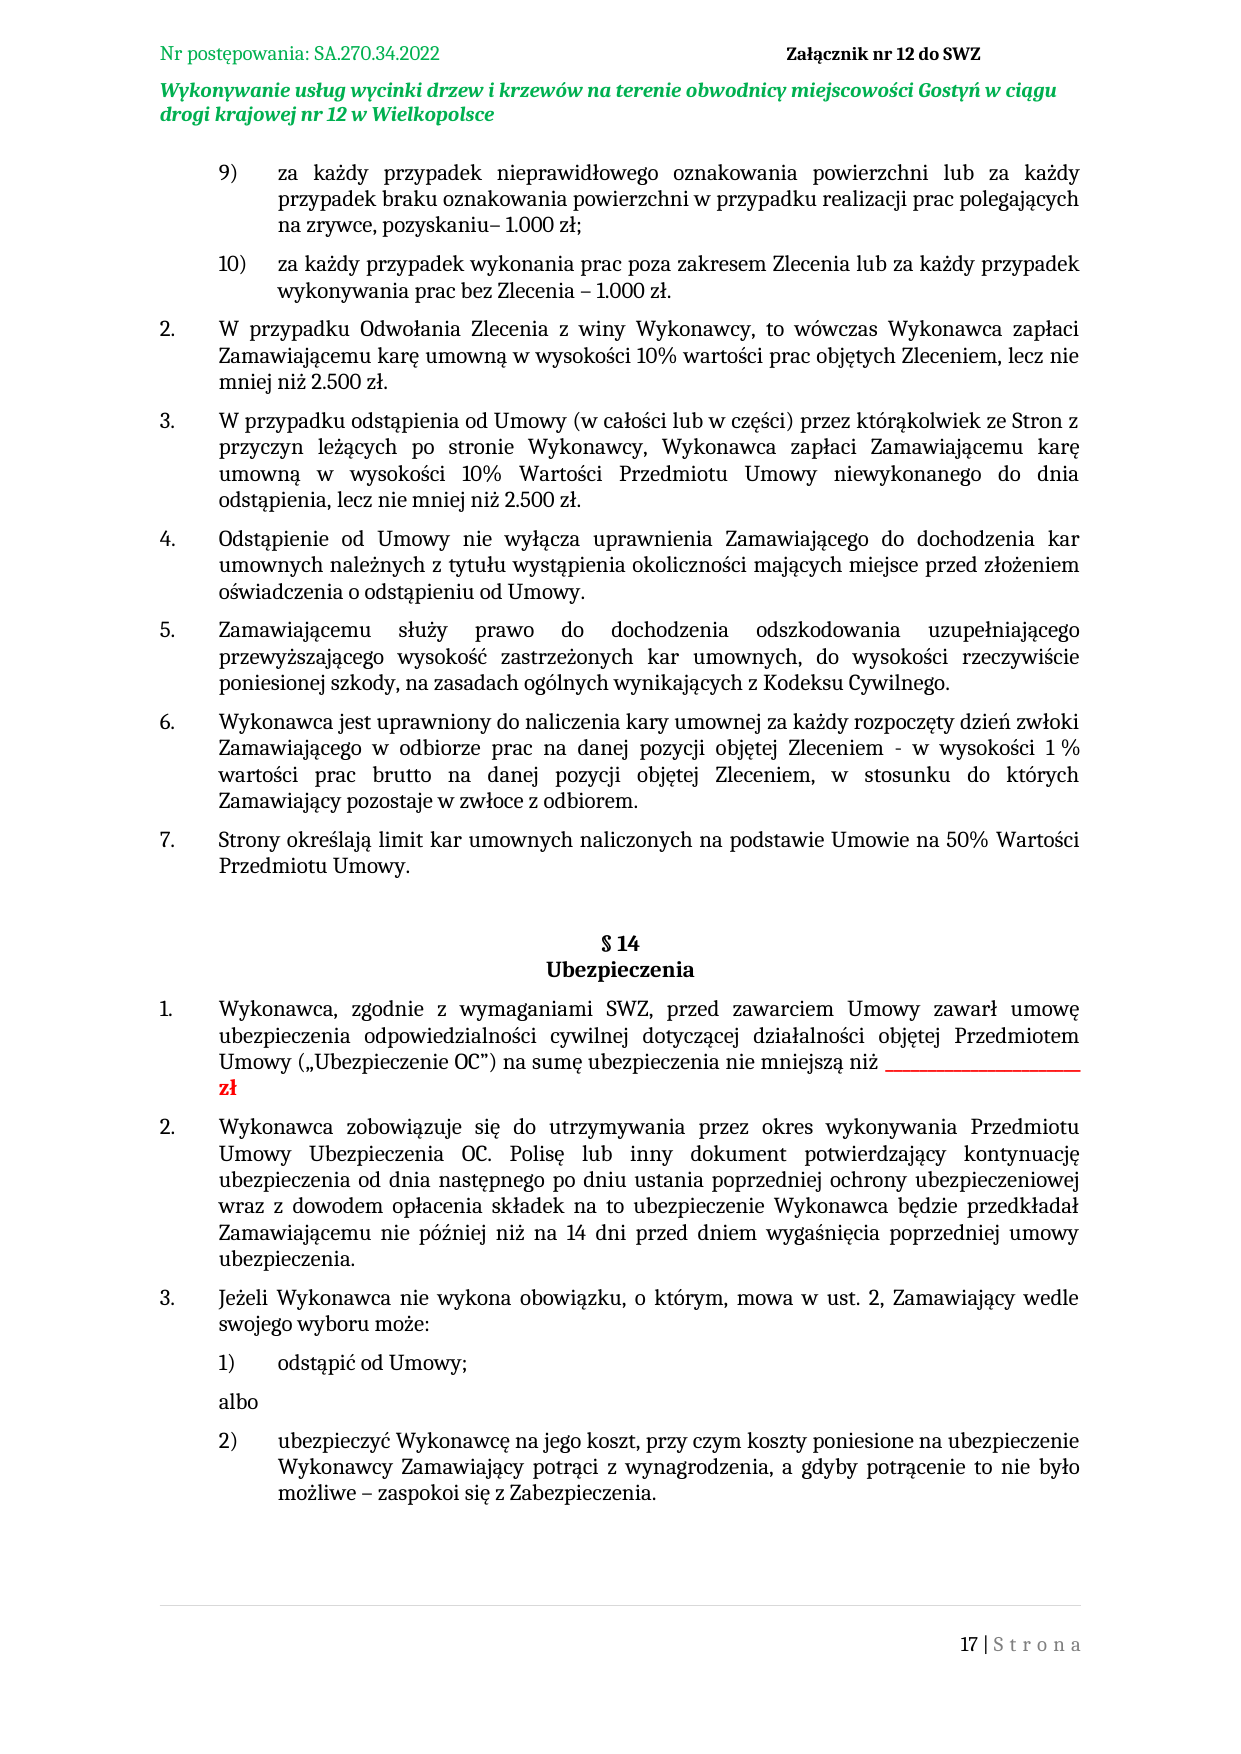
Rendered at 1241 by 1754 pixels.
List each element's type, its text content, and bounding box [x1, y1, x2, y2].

text § 14 Ubezpieczenia [159, 931, 1081, 983]
list za każdy przypadek wykonania prac poza zakresem Zlecenia lub za każdy przypadek wykonywania prac bez Zlecenia – 1.000 zł. [218, 251, 1081, 304]
text 4. Odstąpienie od Umowy nie wyłącza uprawnienia Zamawiającego do dochodzenia kar umownych należnych z tytułu wystąpienia okoliczności mających miejsce przed złożeniem oświadczenia o odstąpieniu od Umowy. [159, 526, 1081, 605]
text 5. Zamawiającemu służy prawo do dochodzenia odszkodowania uzupełniającego przewyższającego wysokość zastrzeżonych kar umownych, do wysokości rzeczywiście poniesionej szkody, na zasadach ogólnych wynikających z Kodeksu Cywilnego. [159, 617, 1081, 696]
text 7. Strony określają limit kar umownych naliczonych na podstawie Umowie na 50% Wartości Przedmiotu Umowy. [159, 827, 1081, 879]
list Wykonawca zobowiązuje się do utrzymywania przez okres wykonywania Przedmiotu Umowy Ubezpieczenia OC. Polisę lub inny dokument potwierdzający kontynuację ubezpieczenia od dnia następnego po dniu ustania poprzedniej ochrony ubezpieczeniowej wraz z dowodem opłacenia składek na to ubezpieczenie Wykonawca będzie przedkładał Zamawiającemu nie później niż na 14 dni przed dniem wygaśnięcia poprzedniej umowy ubezpieczenia. [159, 1114, 1081, 1272]
text albo [218, 1389, 1081, 1415]
list odstąpić od Umowy; [218, 1350, 1081, 1376]
text 2. W przypadku Odwołania Zlecenia z winy Wykonawcy, to wówczas Wykonawca zapłaci Zamawiającemu karę umowną w wysokości 10% wartości prac objętych Zleceniem, lecz nie mniej niż 2.500 zł. [159, 316, 1081, 395]
list Jeżeli Wykonawca nie wykona obowiązku, o którym, mowa w ust. 2, Zamawiający wedle swojego wyboru może: [159, 1284, 1081, 1337]
text 3. W przypadku odstąpienia od Umowy (w całości lub w części) przez którąkolwiek ze Stron z przyczyn leżących po stronie Wykonawcy, Wykonawca zapłaci Zamawiającemu karę umowną w wysokości 10% Wartości Przedmiotu Umowy niewykonanego do dnia odstąpienia, lecz nie mniej niż 2.500 zł. [159, 408, 1081, 513]
list Wykonawca, zgodnie z wymaganiami SWZ, przed zawarciem Umowy zawarł umowę ubezpieczenia odpowiedzialności cywilnej dotyczącej działalności objętej Przedmiotem Umowy („Ubezpieczenie OC”) na sumę ubezpieczenia nie mniejszą niż _______________________ zł [159, 996, 1081, 1101]
text 6. Wykonawca jest uprawniony do naliczenia kary umownej za każdy rozpoczęty dzień zwłoki Zamawiającego w odbiorze prac na danej pozycji objętej Zleceniem - w wysokości 1 % wartości prac brutto na danej pozycji objętej Zleceniem, w stosunku do których Zamawiający pozostaje w zwłoce z odbiorem. [159, 709, 1081, 814]
list ubezpieczyć Wykonawcę na jego koszt, przy czym koszty poniesione na ubezpieczenie Wykonawcy Zamawiający potrąci z wynagrodzenia, a gdyby potrącenie to nie było możliwe – zaspokoi się z Zabezpieczenia. [218, 1427, 1081, 1507]
list za każdy przypadek nieprawidłowego oznakowania powierzchni lub za każdy przypadek braku oznakowania powierzchni w przypadku realizacji prac polegających na zrywce, pozyskaniu– 1.000 zł; [218, 159, 1081, 238]
